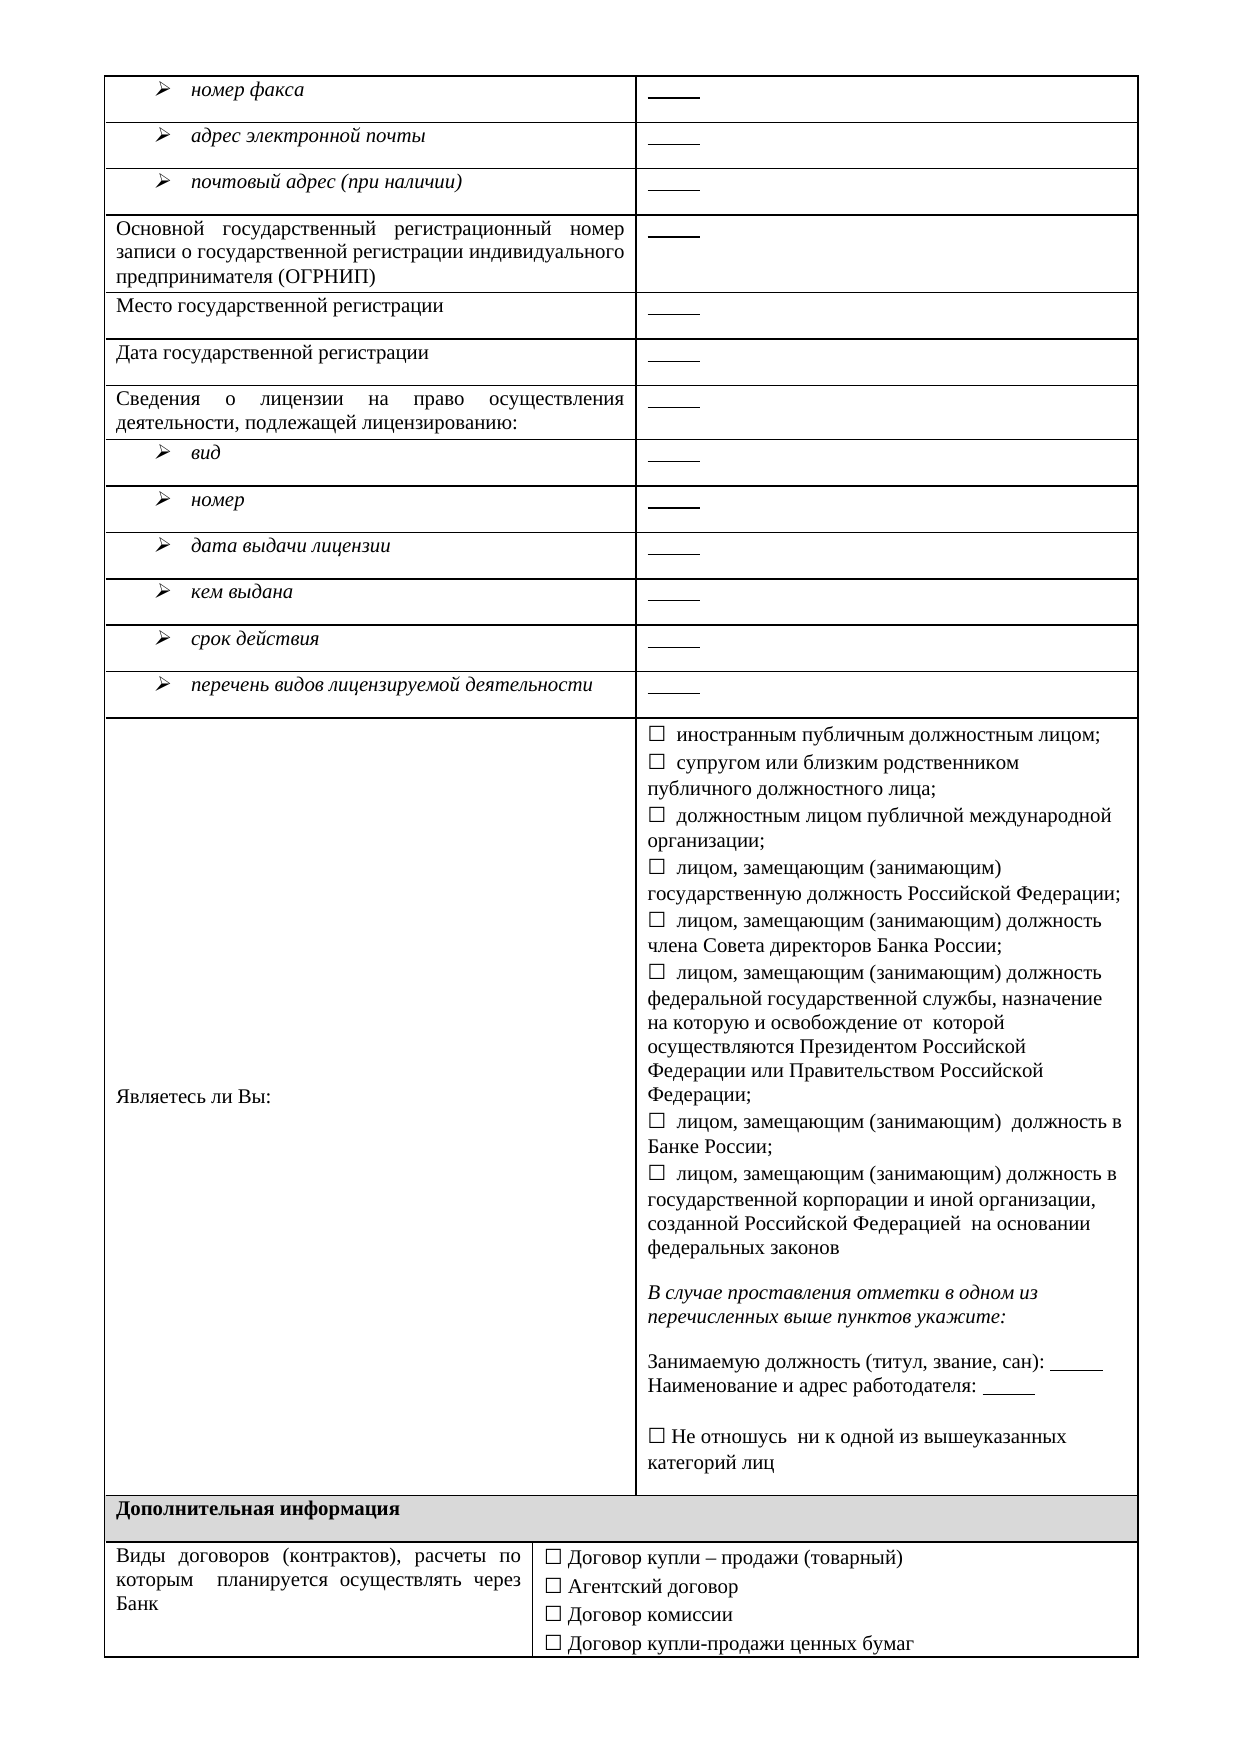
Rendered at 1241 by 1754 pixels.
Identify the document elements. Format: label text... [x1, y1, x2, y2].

table_cell адрес электронной почты [105, 123, 635, 168]
table_cell [637, 216, 1137, 292]
table_cell Основной государственный регистрационный номер записи о государственной регистрации индивидуального предпринимателя (ОГРНИП) [105, 215, 635, 292]
table_cell [637, 293, 1137, 338]
table_cell [637, 533, 1137, 578]
table_cell [637, 672, 1137, 717]
table_cell Дата государственной регистрации [105, 339, 635, 385]
table_cell номер [105, 486, 635, 531]
table_cell Дополнительная информация [105, 1496, 1137, 1541]
table_cell почтовый адрес (при наличии) [105, 169, 635, 214]
table_cell Сведения о лицензии на право осуществления деятельности, подлежащей лицензированию: [105, 386, 635, 438]
table_cell перечень видов лицензируемой деятельности [105, 672, 635, 717]
table_cell [637, 340, 1137, 385]
table_cell [637, 169, 1137, 214]
table_cell [637, 626, 1137, 671]
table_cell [533, 1543, 1137, 1656]
table_cell [637, 77, 1137, 121]
table_cell вид [105, 440, 635, 485]
table_cell [637, 487, 1137, 531]
table_cell [637, 386, 1137, 438]
table_cell Являетесь ли Вы: [105, 718, 635, 1494]
table_cell кем выдана [105, 579, 635, 624]
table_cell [105, 1542, 532, 1656]
table_cell Место государственной регистрации [105, 293, 635, 338]
table_cell срок действия [105, 625, 635, 671]
table_cell [637, 580, 1137, 624]
table_cell [637, 123, 1137, 168]
table_cell [637, 440, 1137, 485]
table_cell ☐ иностранным публичным должностным лицом; ☐ супругом или близким родственником публичного должностного лица; ☐ должностным лицом публичной международной организации; ☐ лицом, замещающим (занимающим) государственную должность Российской Федерации; ☐ лицом, замещающим (занимающим) должность члена Совета директоров Банка России; ☐ лицом, замещающим (занимающим) должность федеральной государственной службы, назначение на которую и освобождение от которой осуществляются Президентом Российской Федерации или Правительством Российской Федерации; ☐ лицом, замещающим (занимающим) должность в Банке России; ☐ лицом, замещающим (занимающим) должность в государственной корпорации и иной организации, созданной Российской Федерацией на основании федеральных законов В случае проставления отметки в одном из перечисленных выше пунктов укажите: Занимаемую должность (титул, звание, сан): Наименование и адрес работодателя: ☐ Не отношусь ни к одной из вышеуказанных категорий лиц [637, 719, 1137, 1494]
table_cell номер факса [105, 77, 635, 121]
table_cell дата выдачи лицензии [105, 533, 635, 578]
